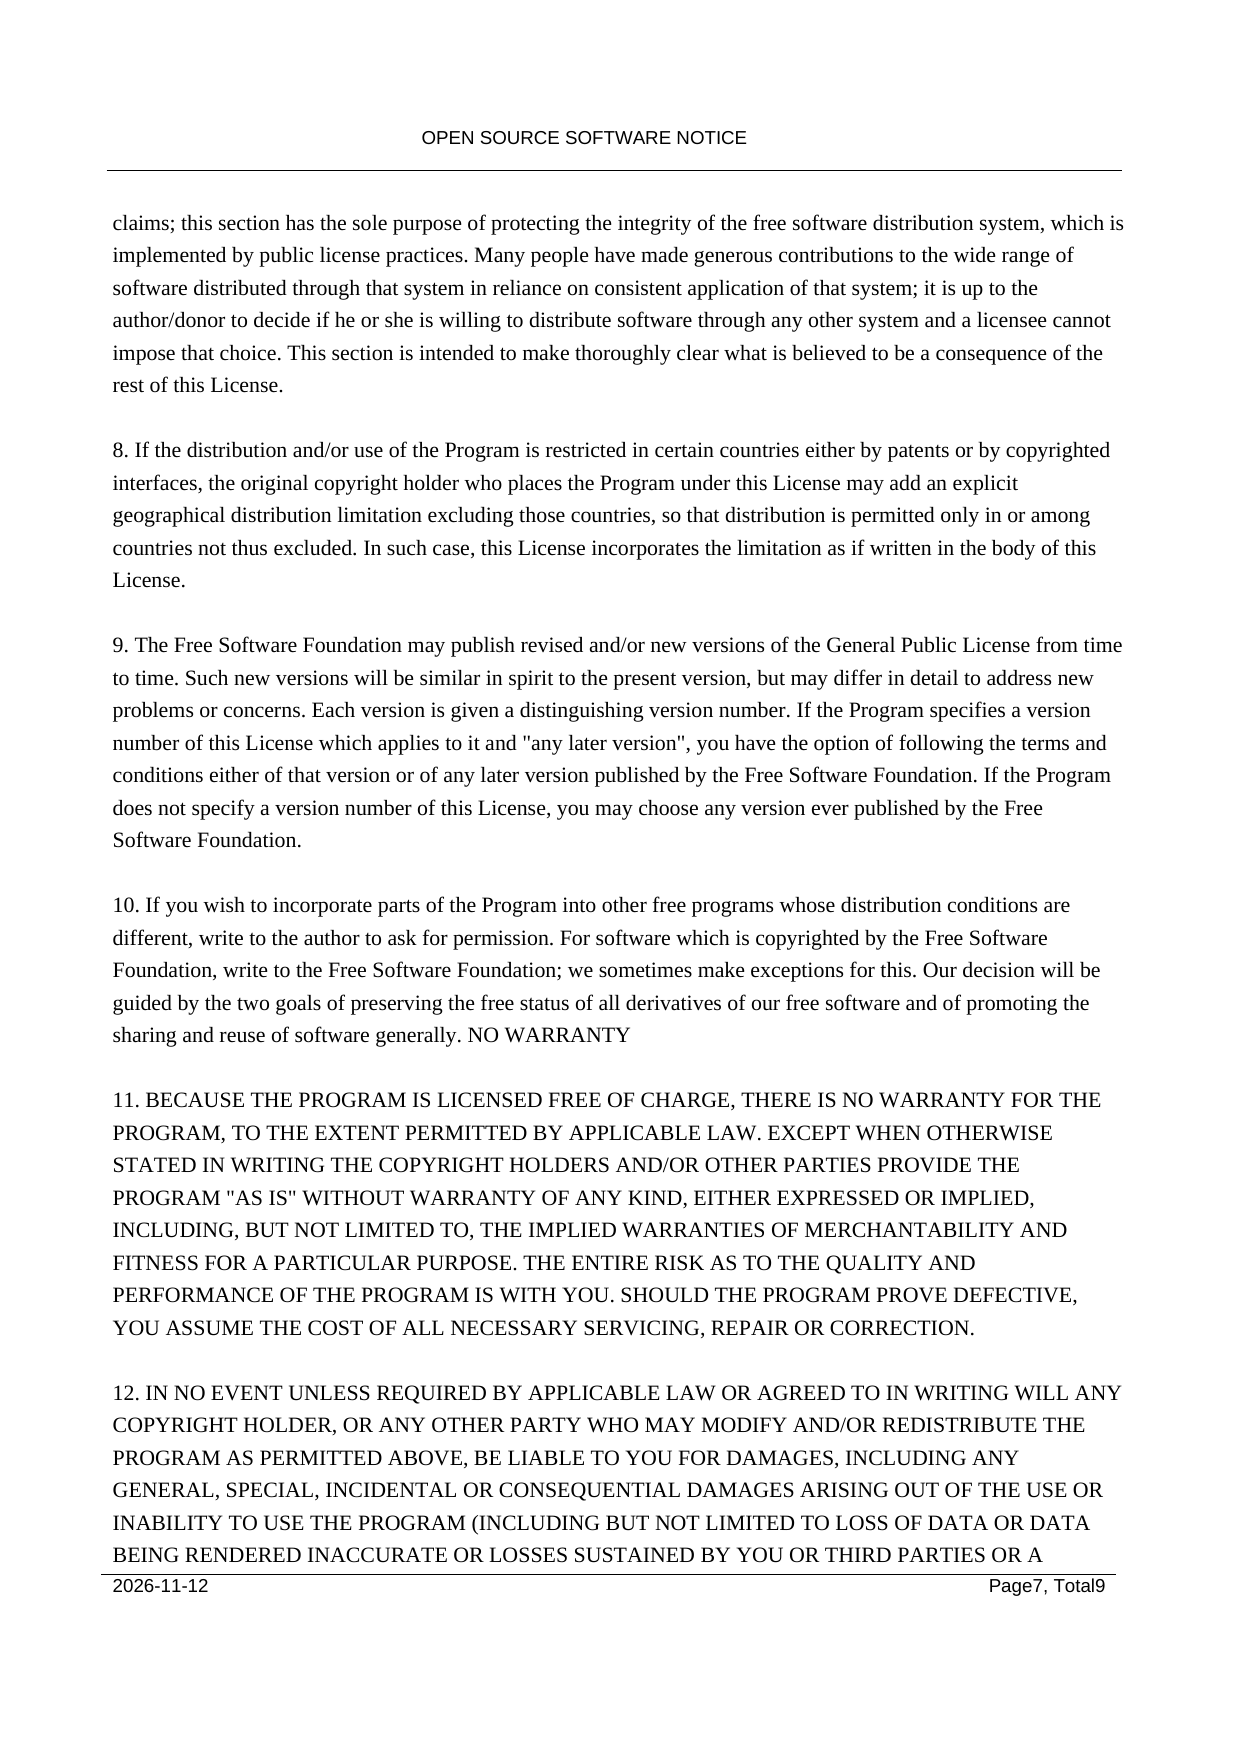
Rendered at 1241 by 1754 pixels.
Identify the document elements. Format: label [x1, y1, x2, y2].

text [112, 206, 1128, 1571]
